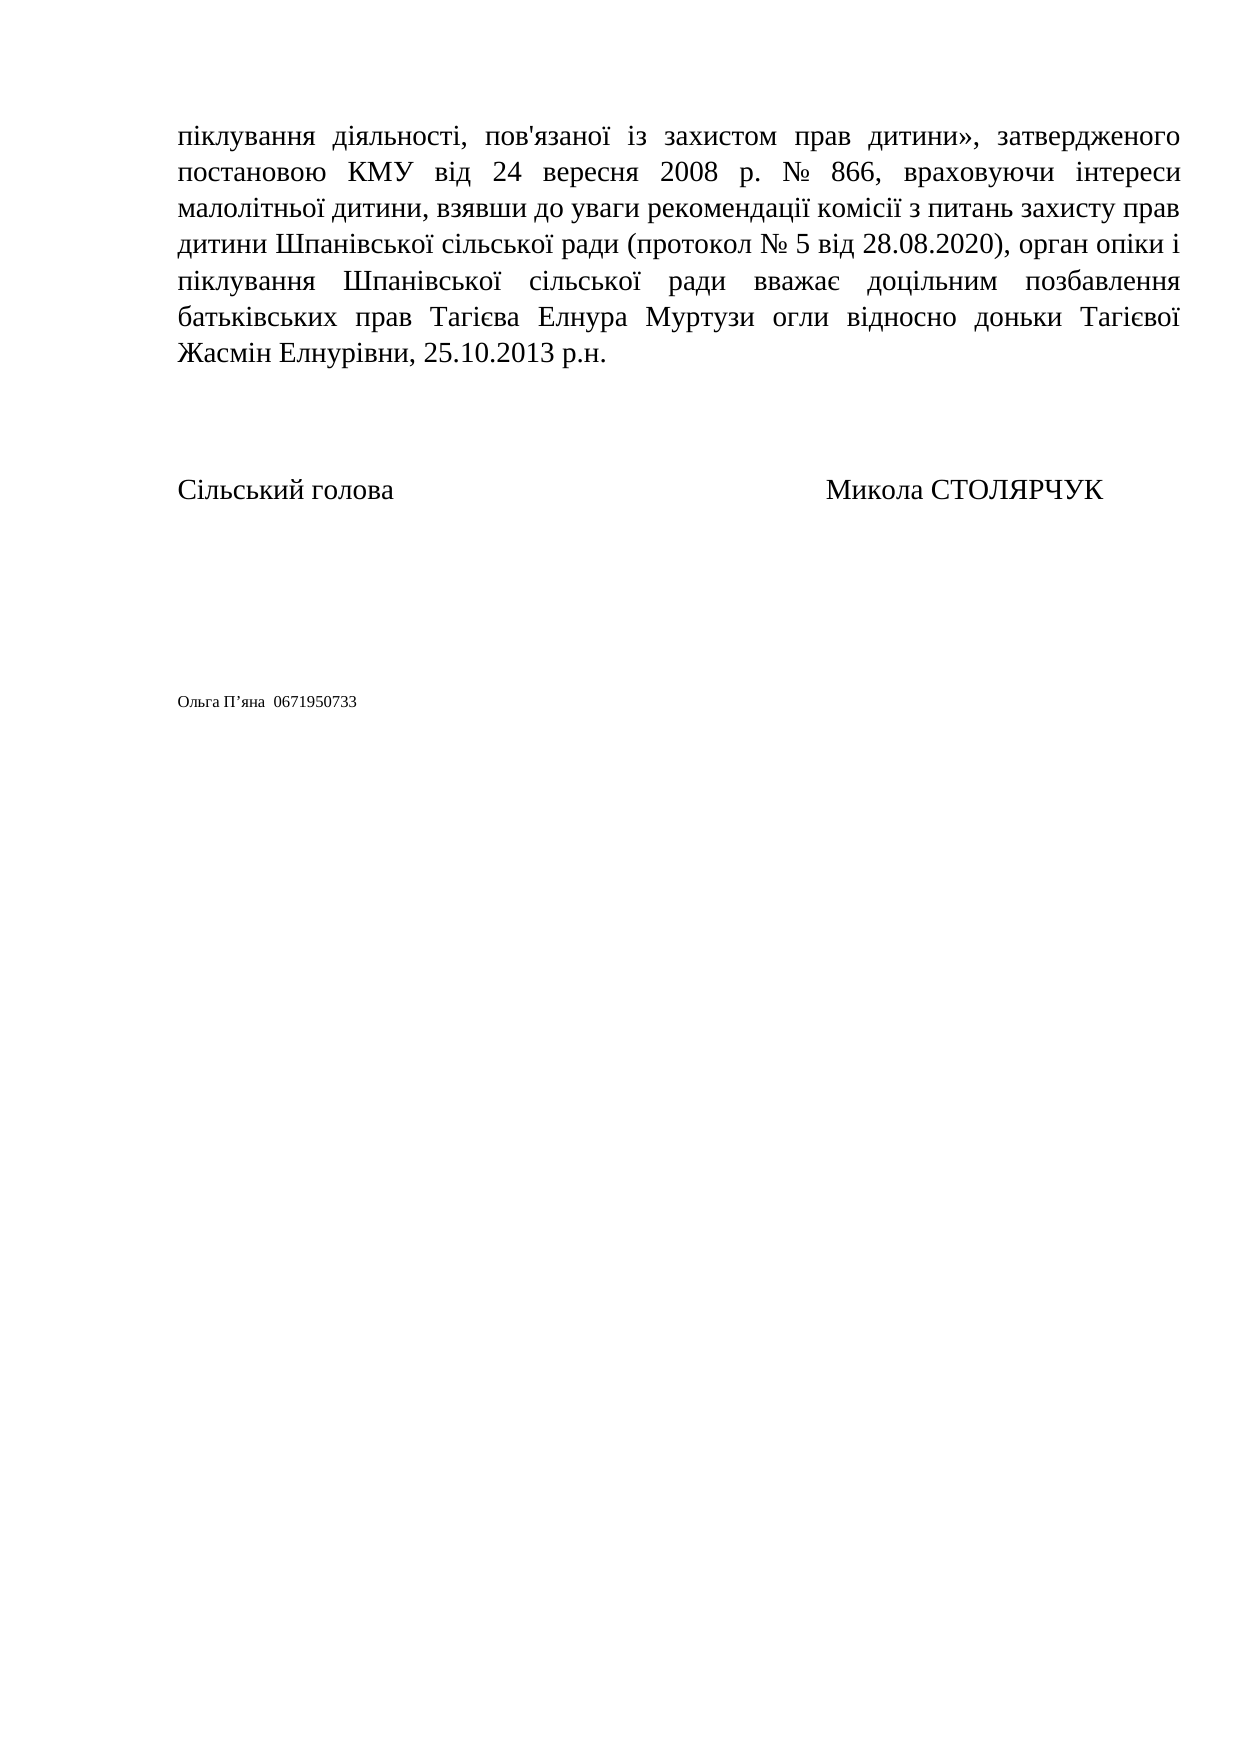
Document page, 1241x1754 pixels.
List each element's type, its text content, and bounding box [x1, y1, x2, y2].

text Сільський голова Микола СТОЛЯРЧУК [177, 472, 1162, 505]
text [177, 152, 1181, 368]
text Ольга П’яна 0671950733 [177, 692, 1162, 711]
